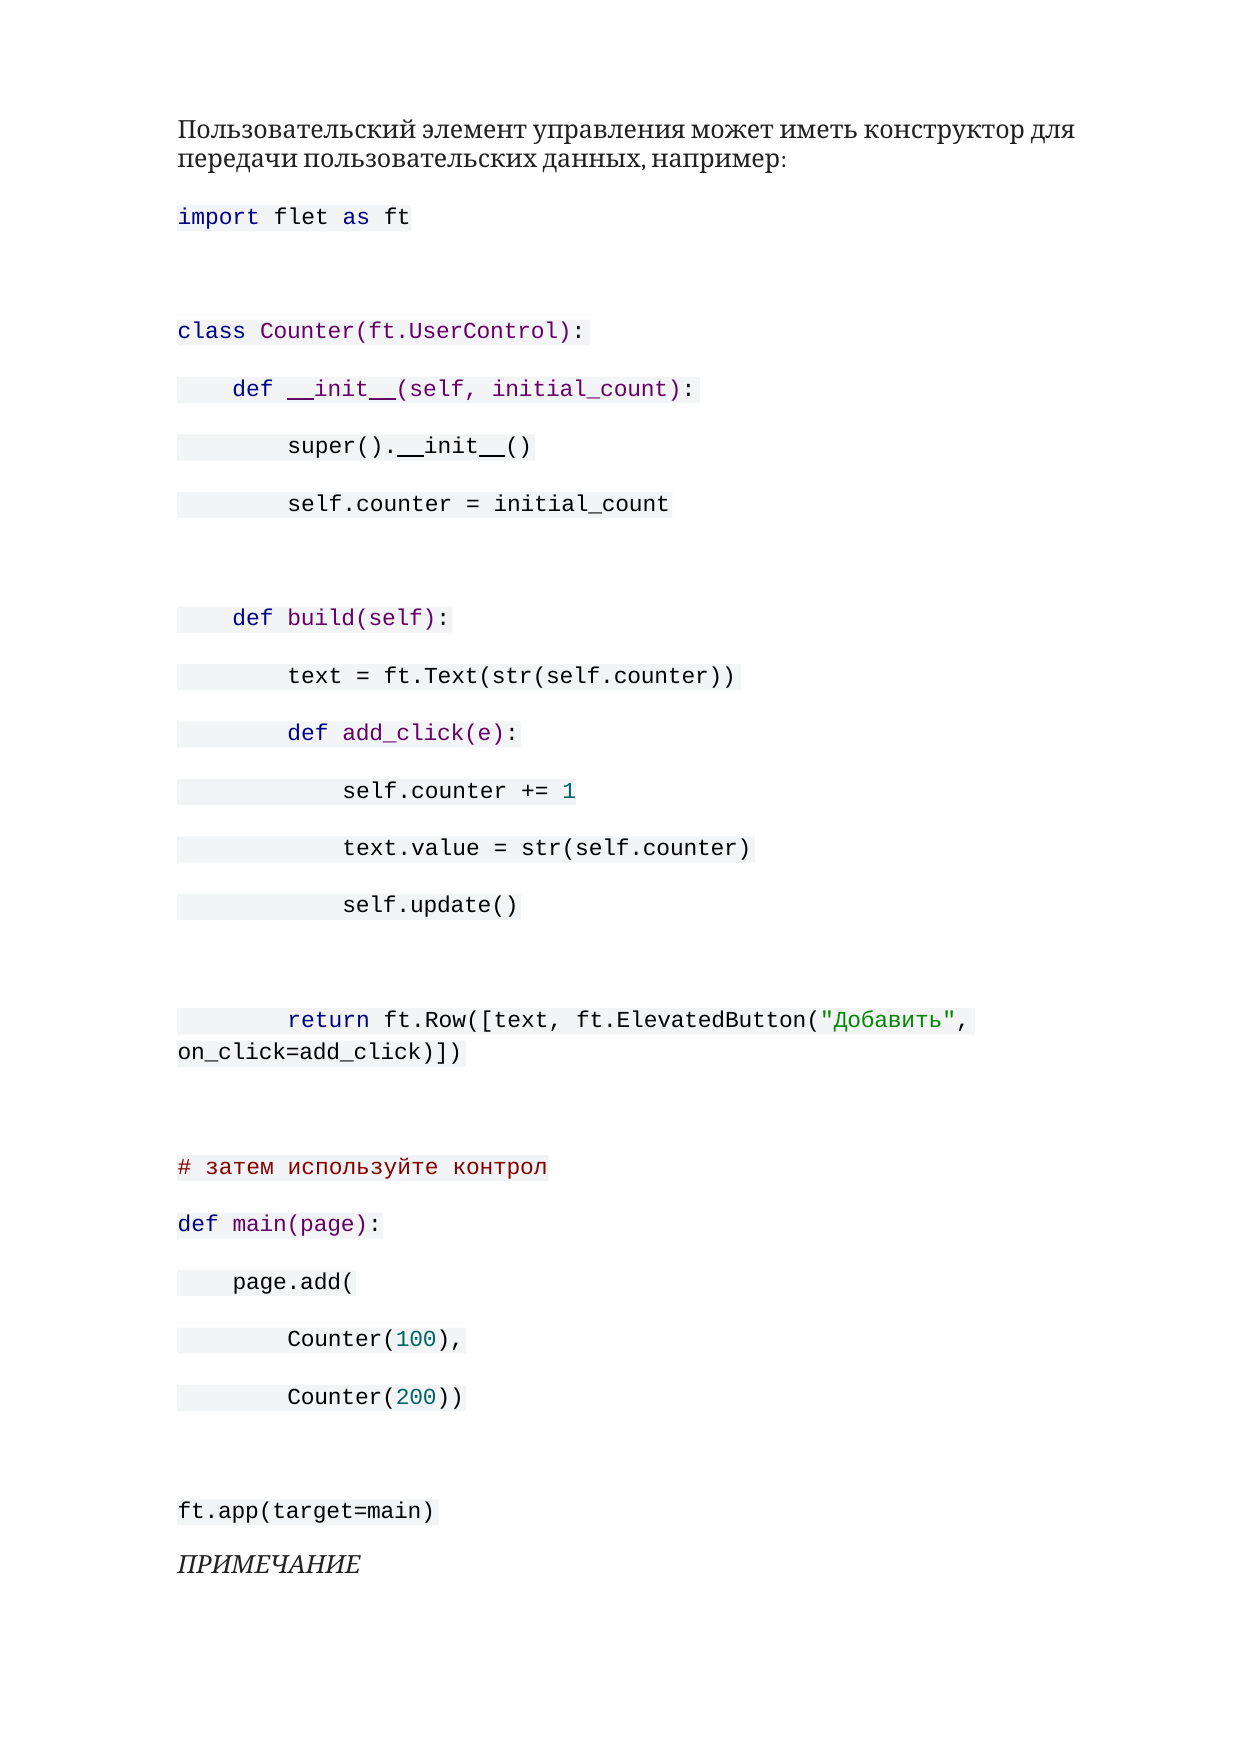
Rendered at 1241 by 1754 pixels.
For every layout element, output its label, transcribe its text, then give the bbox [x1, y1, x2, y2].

text ПРИМЕЧАНИЕ [177, 1521, 1152, 1579]
text Пользовательский элемент управления может иметь конструктор для передачи пользовательских данных, например: [177, 116, 1152, 174]
